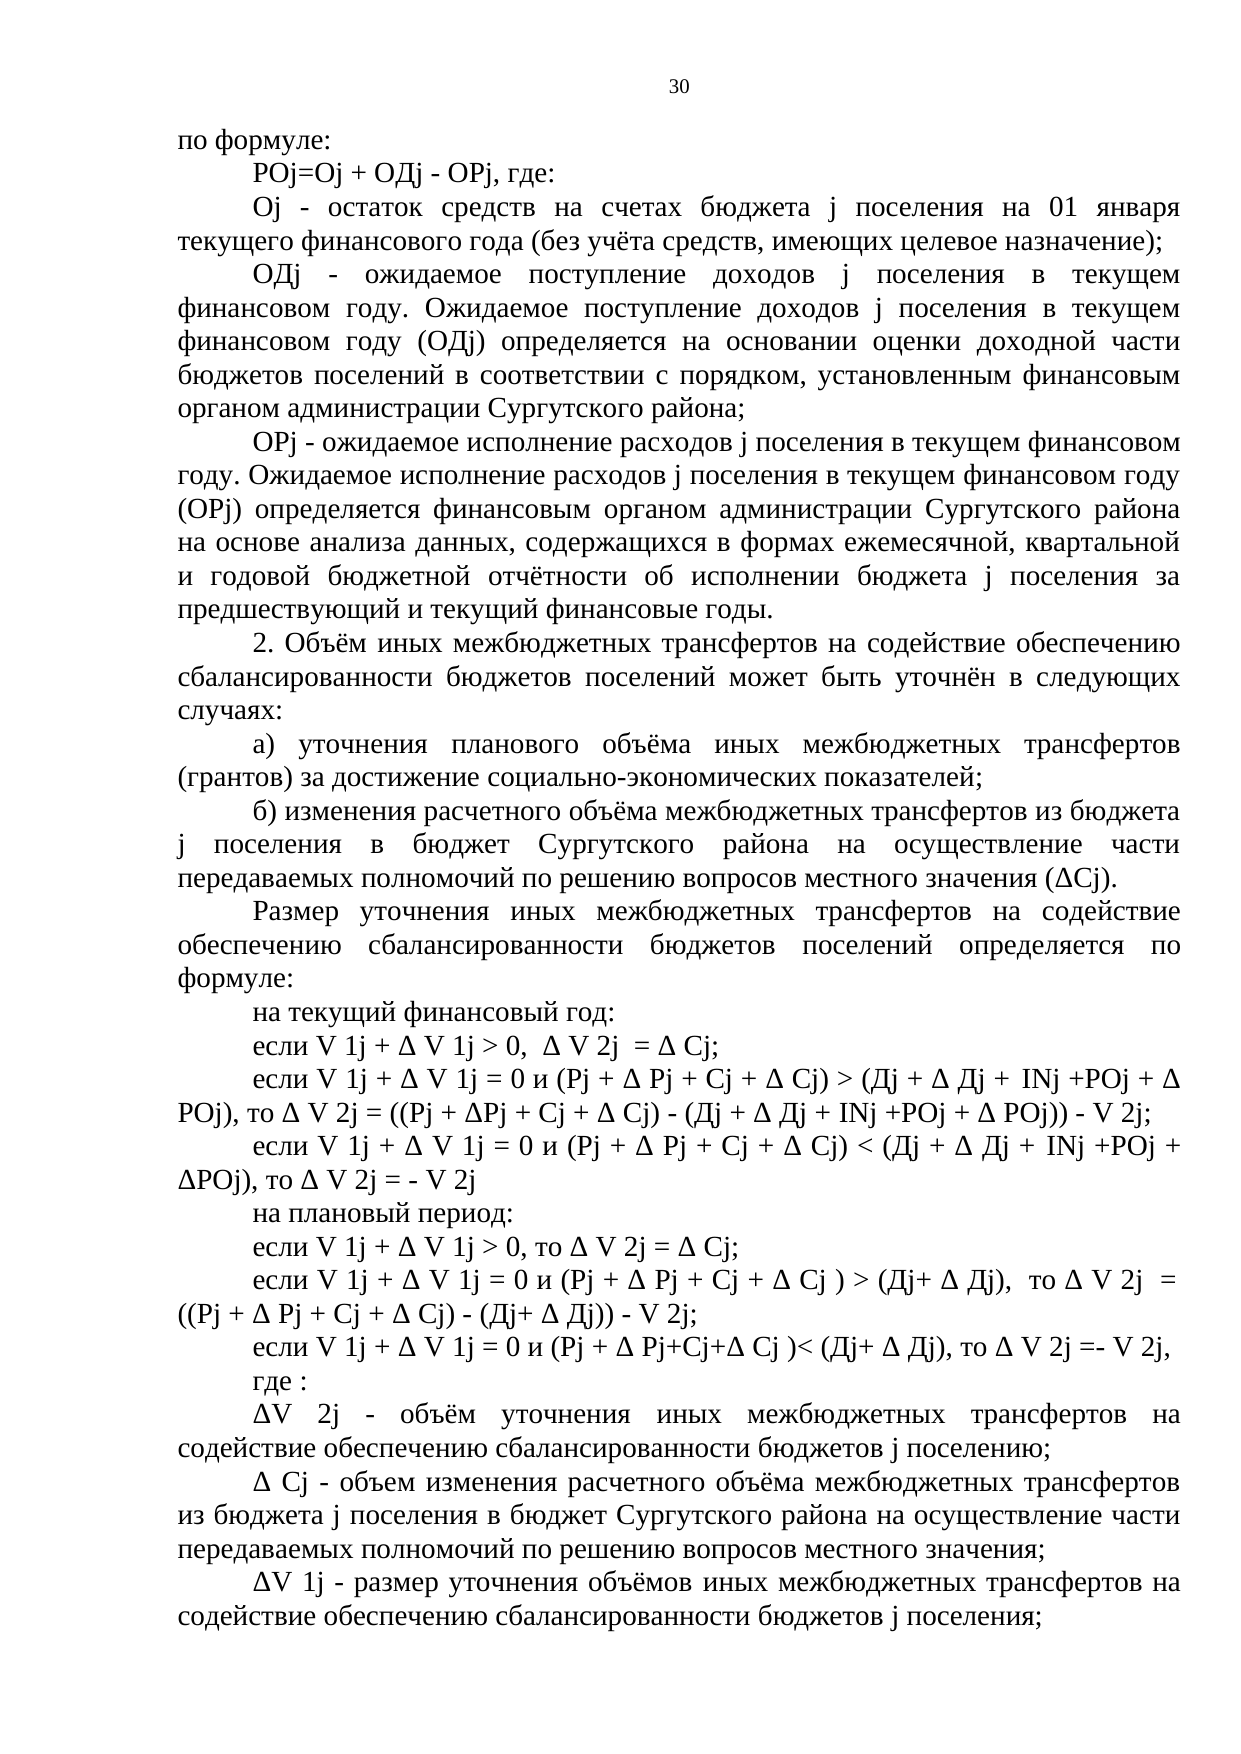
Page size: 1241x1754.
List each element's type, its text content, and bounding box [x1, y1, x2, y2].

text если V 1j + Δ V 1j > 0, то Δ V 2j = Δ Сj; [177, 1229, 1181, 1262]
text если V 1j + Δ V 1j = 0 и (Рj + Δ Рj+Сj+Δ Сj )< (Дj+ Δ Дj), то Δ V 2j =- V 2j, [177, 1329, 1181, 1363]
text если V 1j + Δ V 1j = 0 и (Рj + Δ Рj + Сj + Δ Сj ) > (Дj+ Δ Дj), то Δ V 2j = ((Рj + Δ Рj + Сj + Δ Сj) - (Дj+ Δ Дj)) - V 2j; [177, 1262, 1181, 1329]
text если V 1j + Δ V 1j = 0 и (Рj + Δ Рj + Сj + Δ Сj) > (Дj + Δ Дj + INj +РОj + Δ РОj), то Δ V 2j = ((Рj + ΔРj + Сj + Δ Сj) - (Дj + Δ Дj + INj +РОj + Δ РОj)) - V 2j; [177, 1061, 1181, 1128]
text где : [177, 1363, 1181, 1397]
text 2. Объём иных межбюджетных трансфертов на содействие обеспечению сбалансированности бюджетов поселений может быть уточнён в следующих случаях: [177, 625, 1181, 726]
text б) изменения расчетного объёма межбюджетных трансфертов из бюджета j поселения в бюджет Сургутского района на осуществление части передаваемых полномочий по решению вопросов местного значения (ΔСj). [177, 793, 1181, 893]
text OДj - ожидаемое поступление доходов j поселения в текущем финансовом году. Ожидаемое поступление доходов j поселения в текущем финансовом году (OДj) определяется на основании оценки доходной части бюджетов поселений в соответствии с порядком, установленным финансовым органом администрации Сургутского района; [177, 256, 1181, 424]
text РOj=Oj + OДj - OРj, где: [177, 156, 1181, 189]
text на плановый период: [177, 1195, 1181, 1229]
text Δ Сj - объем изменения расчетного объёма межбюджетных трансфертов из бюджета j поселения в бюджет Сургутского района на осуществление части передаваемых полномочий по решению вопросов местного значения; [177, 1464, 1181, 1564]
text а) уточнения планового объёма иных межбюджетных трансфертов (грантов) за достижение социально-экономических показателей; [177, 726, 1181, 793]
text если V 1j + Δ V 1j = 0 и (Рj + Δ Рj + Сj + Δ Сj) < (Дj + Δ Дj + INj +РОj + ΔРОj), то Δ V 2j = - V 2j [177, 1128, 1181, 1195]
text ΔV 2j - объём уточнения иных межбюджетных трансфертов на содействие обеспечению сбалансированности бюджетов j поселению; [177, 1397, 1181, 1464]
text OРj - ожидаемое исполнение расходов j поселения в текущем финансовом году. Ожидаемое исполнение расходов j поселения в текущем финансовом году (OРj) определяется финансовым органом администрации Сургутского района на основе анализа данных, содержащихся в формах ежемесячной, квартальной и годовой бюджетной отчётности об исполнении бюджета j поселения за предшествующий и текущий финансовые годы. [177, 424, 1181, 625]
text если V 1j + Δ V 1j > 0, Δ V 2j = Δ Сj; [177, 1028, 1181, 1061]
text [177, 122, 1181, 156]
text Oj - остаток средств на счетах бюджета j поселения на 01 января текущего финансового года (без учёта средств, имеющих целевое назначение); [177, 189, 1181, 256]
text ΔV 1j - размер уточнения объёмов иных межбюджетных трансфертов на содействие обеспечению сбалансированности бюджетов j поселения; [177, 1564, 1181, 1631]
text на текущий финансовый год: [177, 994, 1181, 1028]
text Размер уточнения иных межбюджетных трансфертов на содействие обеспечению сбалансированности бюджетов поселений определяется по формуле: [177, 893, 1181, 994]
